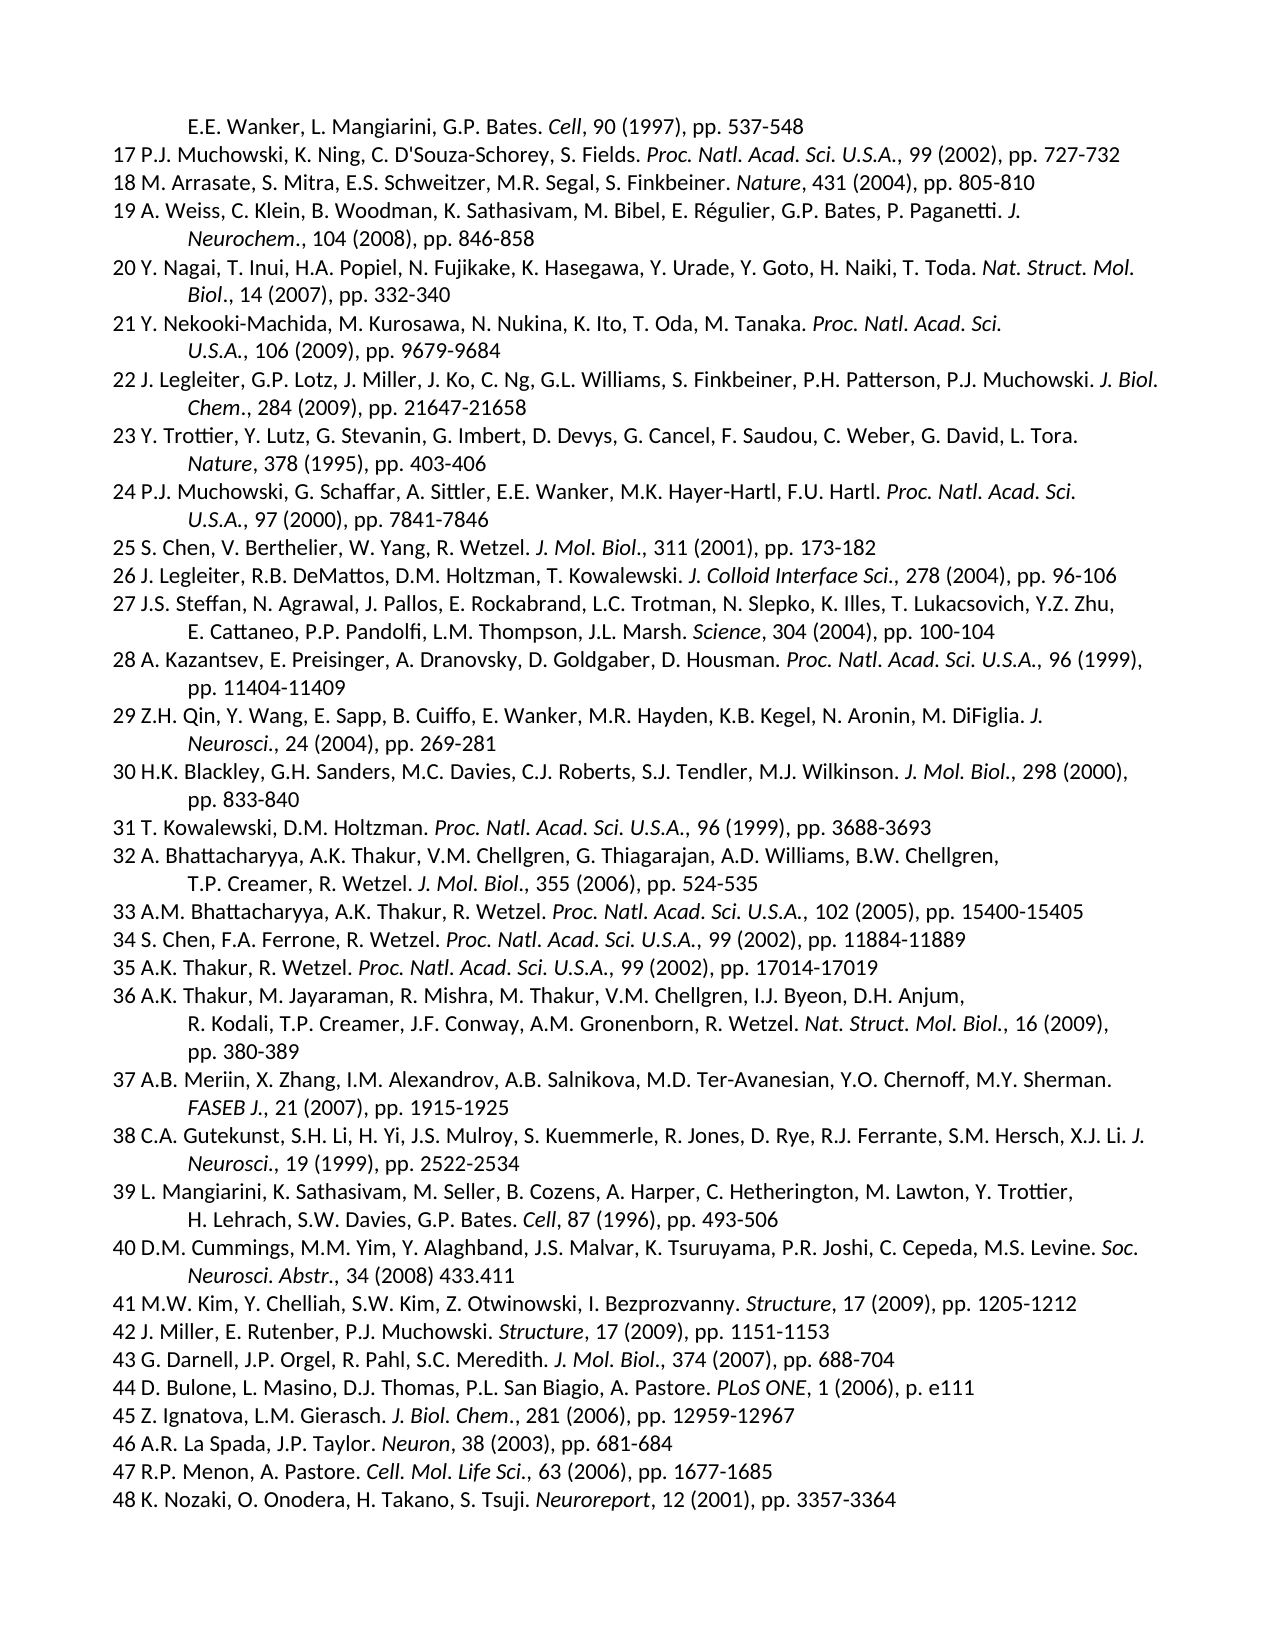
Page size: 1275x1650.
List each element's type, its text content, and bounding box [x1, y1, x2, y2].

text 46 A.R. La Spada, J.P. Taylor. Neuron, 38 (2003), pp. 681-684 [112, 1429, 1162, 1457]
text 44 D. Bulone, L. Masino, D.J. Thomas, P.L. San Biagio, A. Pastore. PLoS ONE, 1 (2006), p. e111 [112, 1373, 1162, 1401]
text 21 Y. Nekooki-Machida, M. Kurosawa, N. Nukina, K. Ito, T. Oda, M. Tanaka. Proc. Natl. Acad. Sci. U.S.A., 106 (2009), pp. 9679-9684 [112, 309, 1162, 365]
text 41 M.W. Kim, Y. Chelliah, S.W. Kim, Z. Otwinowski, I. Bezprozvanny. Structure, 17 (2009), pp. 1205-1212 [112, 1289, 1162, 1317]
text 36 A.K. Thakur, M. Jayaraman, R. Mishra, M. Thakur, V.M. Chellgren, I.J. Byeon, D.H. Anjum, [112, 981, 1162, 1009]
text 31 T. Kowalewski, D.M. Holtzman. Proc. Natl. Acad. Sci. U.S.A., 96 (1999), pp. 3688-3693 [112, 813, 1162, 841]
text E.E. Wanker, L. Mangiarini, G.P. Bates. Cell, 90 (1997), pp. 537-548 [187, 112, 1162, 141]
text 24 P.J. Muchowski, G. Schaffar, A. Sittler, E.E. Wanker, M.K. Hayer-Hartl, F.U. Hartl. Proc. Natl. Acad. Sci. U.S.A., 97 (2000), pp. 7841-7846 [112, 477, 1162, 533]
text 38 C.A. Gutekunst, S.H. Li, H. Yi, J.S. Mulroy, S. Kuemmerle, R. Jones, D. Rye, R.J. Ferrante, S.M. Hersch, X.J. Li. J. Neurosci., 19 (1999), pp. 2522-2534 [112, 1121, 1162, 1177]
text 22 J. Legleiter, G.P. Lotz, J. Miller, J. Ko, C. Ng, G.L. Williams, S. Finkbeiner, P.H. Patterson, P.J. Muchowski. J. Biol. Chem., 284 (2009), pp. 21647-21658 [112, 365, 1162, 421]
text 32 A. Bhattacharyya, A.K. Thakur, V.M. Chellgren, G. Thiagarajan, A.D. Williams, B.W. Chellgren, [112, 841, 1162, 869]
text 25 S. Chen, V. Berthelier, W. Yang, R. Wetzel. J. Mol. Biol., 311 (2001), pp. 173-182 [112, 533, 1162, 561]
text 19 A. Weiss, C. Klein, B. Woodman, K. Sathasivam, M. Bibel, E. Régulier, G.P. Bates, P. Paganetti. J. Neurochem., 104 (2008), pp. 846-858 [112, 197, 1162, 253]
text 26 J. Legleiter, R.B. DeMattos, D.M. Holtzman, T. Kowalewski. J. Colloid Interface Sci., 278 (2004), pp. 96-106 [112, 561, 1162, 589]
text 23 Y. Trottier, Y. Lutz, G. Stevanin, G. Imbert, D. Devys, G. Cancel, F. Saudou, C. Weber, G. David, L. Tora. Nature, 378 (1995), pp. 403-406 [112, 421, 1162, 477]
text E. Cattaneo, P.P. Pandolfi, L.M. Thompson, J.L. Marsh. Science, 304 (2004), pp. 100-104 [187, 617, 1162, 645]
text R. Kodali, T.P. Creamer, J.F. Conway, A.M. Gronenborn, R. Wetzel. Nat. Struct. Mol. Biol., 16 (2009), pp. 380-389 [187, 1009, 1162, 1065]
text 34 S. Chen, F.A. Ferrone, R. Wetzel. Proc. Natl. Acad. Sci. U.S.A., 99 (2002), pp. 11884-11889 [112, 925, 1162, 953]
text 48 K. Nozaki, O. Onodera, H. Takano, S. Tsuji. Neuroreport, 12 (2001), pp. 3357-3364 [112, 1486, 1162, 1513]
text 20 Y. Nagai, T. Inui, H.A. Popiel, N. Fujikake, K. Hasegawa, Y. Urade, Y. Goto, H. Naiki, T. Toda. Nat. Struct. Mol. Biol., 14 (2007), pp. 332-340 [112, 253, 1162, 309]
text 27 J.S. Steffan, N. Agrawal, J. Pallos, E. Rockabrand, L.C. Trotman, N. Slepko, K. Illes, T. Lukacsovich, Y.Z. Zhu, [112, 589, 1162, 617]
text H. Lehrach, S.W. Davies, G.P. Bates. Cell, 87 (1996), pp. 493-506 [187, 1205, 1162, 1233]
text 40 D.M. Cummings, M.M. Yim, Y. Alaghband, J.S. Malvar, K. Tsuruyama, P.R. Joshi, C. Cepeda, M.S. Levine. Soc. Neurosci. Abstr., 34 (2008) 433.411 [112, 1233, 1162, 1289]
text 30 H.K. Blackley, G.H. Sanders, M.C. Davies, C.J. Roberts, S.J. Tendler, M.J. Wilkinson. J. Mol. Biol., 298 (2000), pp. 833-840 [112, 757, 1162, 813]
text 29 Z.H. Qin, Y. Wang, E. Sapp, B. Cuiffo, E. Wanker, M.R. Hayden, K.B. Kegel, N. Aronin, M. DiFiglia. J. Neurosci., 24 (2004), pp. 269-281 [112, 701, 1162, 757]
text T.P. Creamer, R. Wetzel. J. Mol. Biol., 355 (2006), pp. 524-535 [187, 869, 1162, 897]
text 17 P.J. Muchowski, K. Ning, C. D'Souza-Schorey, S. Fields. Proc. Natl. Acad. Sci. U.S.A., 99 (2002), pp. 727-732 [112, 141, 1162, 168]
text 39 L. Mangiarini, K. Sathasivam, M. Seller, B. Cozens, A. Harper, C. Hetherington, M. Lawton, Y. Trottier, [112, 1177, 1162, 1205]
text 37 A.B. Meriin, X. Zhang, I.M. Alexandrov, A.B. Salnikova, M.D. Ter-Avanesian, Y.O. Chernoff, M.Y. Sherman. FASEB J., 21 (2007), pp. 1915-1925 [112, 1065, 1162, 1121]
text 47 R.P. Menon, A. Pastore. Cell. Mol. Life Sci., 63 (2006), pp. 1677-1685 [112, 1457, 1162, 1486]
text 18 M. Arrasate, S. Mitra, E.S. Schweitzer, M.R. Segal, S. Finkbeiner. Nature, 431 (2004), pp. 805-810 [112, 168, 1162, 197]
text 35 A.K. Thakur, R. Wetzel. Proc. Natl. Acad. Sci. U.S.A., 99 (2002), pp. 17014-17019 [112, 953, 1162, 981]
text 43 G. Darnell, J.P. Orgel, R. Pahl, S.C. Meredith. J. Mol. Biol., 374 (2007), pp. 688-704 [112, 1345, 1162, 1373]
text 33 A.M. Bhattacharyya, A.K. Thakur, R. Wetzel. Proc. Natl. Acad. Sci. U.S.A., 102 (2005), pp. 15400-15405 [112, 897, 1162, 925]
text 45 Z. Ignatova, L.M. Gierasch. J. Biol. Chem., 281 (2006), pp. 12959-12967 [112, 1401, 1162, 1429]
text 28 A. Kazantsev, E. Preisinger, A. Dranovsky, D. Goldgaber, D. Housman. Proc. Natl. Acad. Sci. U.S.A., 96 (1999), pp. 11404-11409 [112, 645, 1162, 701]
text 42 J. Miller, E. Rutenber, P.J. Muchowski. Structure, 17 (2009), pp. 1151-1153 [112, 1317, 1162, 1345]
